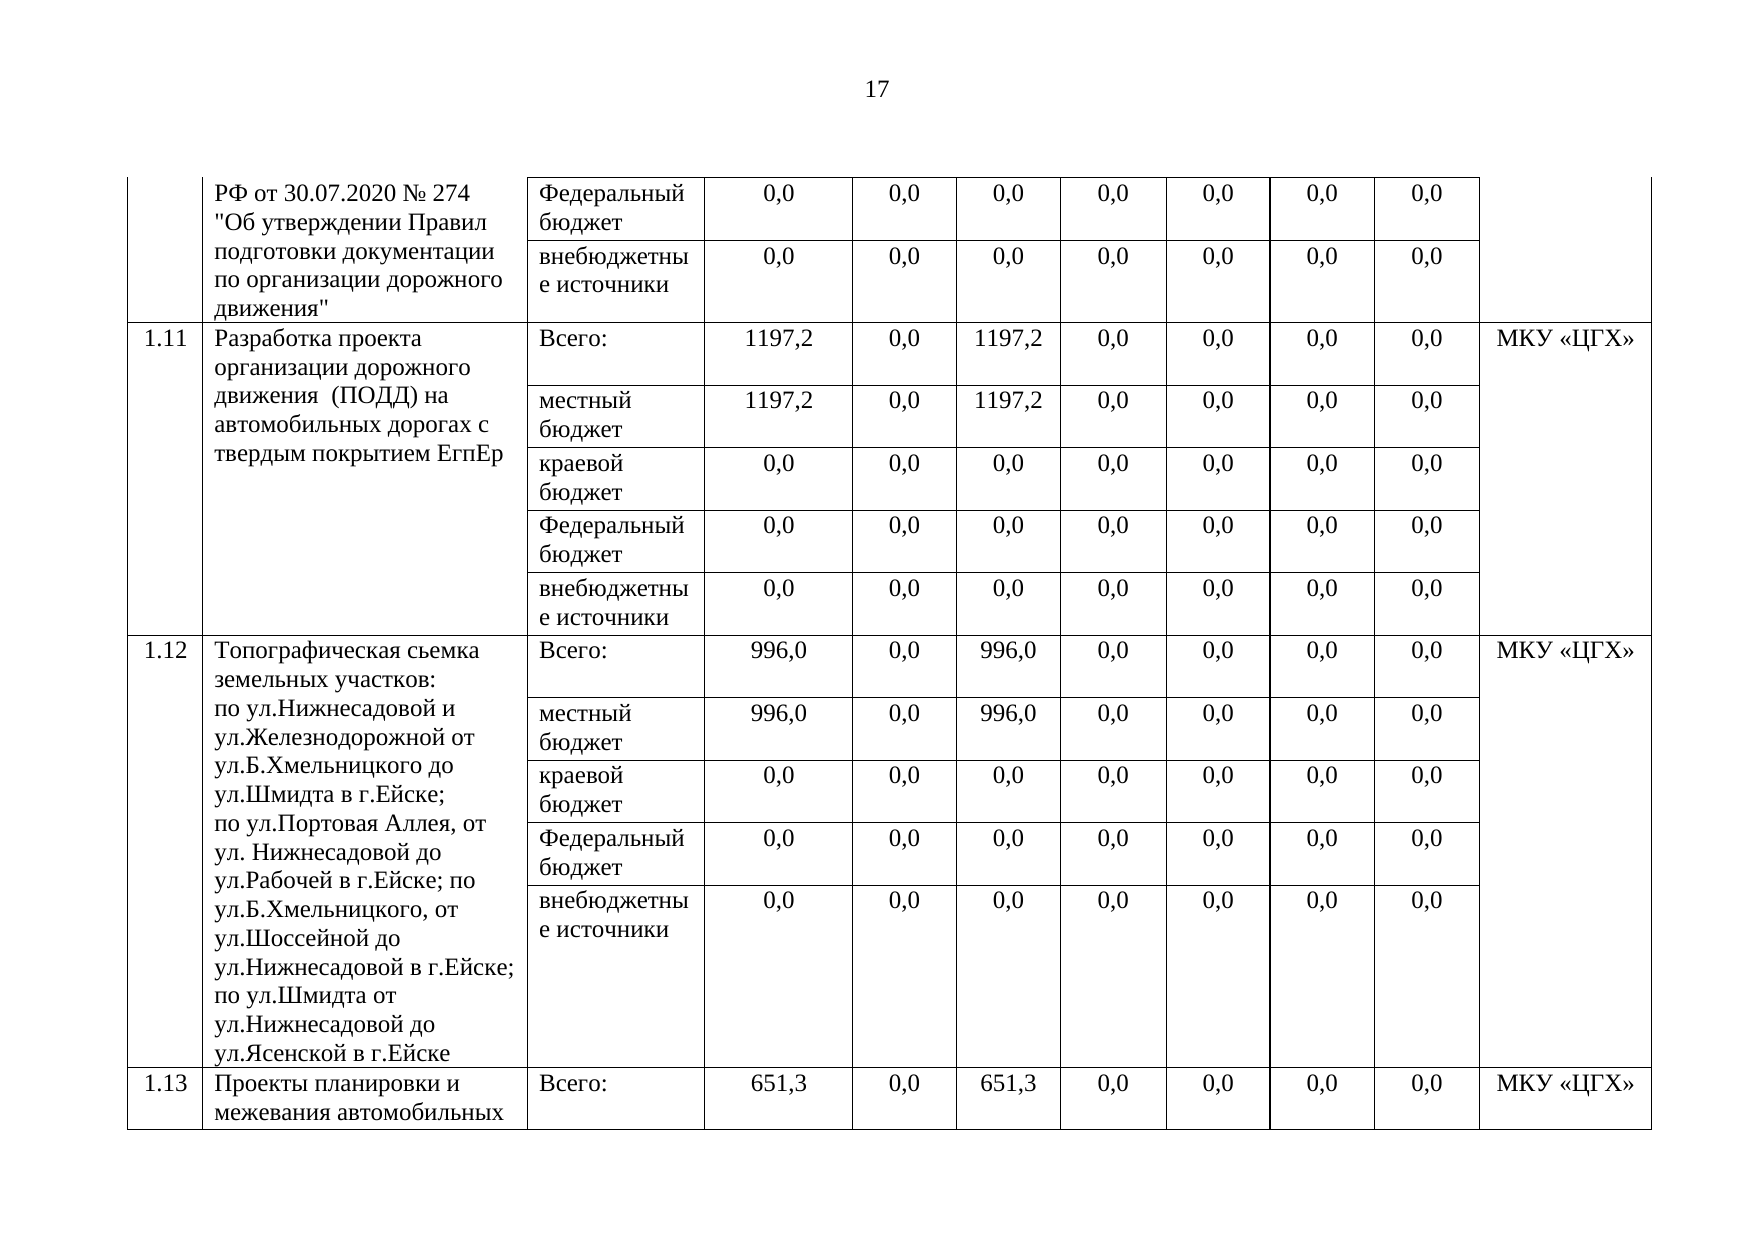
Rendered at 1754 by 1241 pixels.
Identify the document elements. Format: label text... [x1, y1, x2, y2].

table_cell 0,0 [1271, 448, 1374, 509]
table_cell 1.13 [128, 1068, 202, 1129]
table_cell Федеральный бюджет [528, 823, 704, 884]
table_cell 1.11 [128, 323, 202, 634]
table_cell 0,0 [1167, 1068, 1269, 1129]
table_cell 0,0 [957, 511, 1060, 572]
table_cell 1.12 [128, 636, 202, 1067]
table_cell МКУ «ЦГХ» [1480, 1068, 1651, 1129]
table_cell 0,0 [1375, 636, 1479, 697]
table_cell 0,0 [1271, 636, 1374, 697]
table_cell 0,0 [705, 823, 852, 884]
table_cell 0,0 [853, 698, 956, 759]
table_cell 0,0 [1375, 241, 1479, 322]
table_cell внебюджетные источники [528, 886, 704, 1067]
table_cell 0,0 [1061, 241, 1166, 322]
table_cell Топографическая сьемка земельных участков: по ул.Нижнесадовой и ул.Железнодорожной от ул.Б.Хмельницкого до ул.Шмидта в г.Ейске; по ул.Портовая Аллея, от ул. Нижнесадовой до ул.Рабочей в г.Ейске; по ул.Б.Хмельницкого, от ул.Шоссейной до ул.Нижнесадовой в г.Ейске; по ул.Шмидта от ул.Нижнесадовой до ул.Ясенской в г.Ейске [203, 636, 527, 1067]
table_cell 0,0 [853, 886, 956, 1067]
table_cell 0,0 [1375, 448, 1479, 509]
table_cell 0,0 [957, 823, 1060, 884]
table_cell 0,0 [1167, 573, 1269, 634]
table_cell 0,0 [1375, 323, 1479, 384]
table_cell 0,0 [1271, 573, 1374, 634]
table_cell внебюджетные источники [528, 241, 704, 322]
table_cell МКУ «ЦГХ» [1480, 323, 1651, 634]
table_cell 0,0 [1271, 323, 1374, 384]
table_cell 0,0 [705, 886, 852, 1067]
table_cell 0,0 [1375, 386, 1479, 447]
table_cell 0,0 [853, 448, 956, 509]
table_cell 0,0 [1375, 1068, 1479, 1129]
table_cell 0,0 [1167, 323, 1269, 384]
table_cell 0,0 [1271, 178, 1374, 240]
table_cell 0,0 [1271, 1068, 1374, 1129]
table_cell 0,0 [853, 178, 956, 240]
table_cell 0,0 [705, 178, 852, 240]
table_cell 0,0 [853, 573, 956, 634]
table_cell 0,0 [957, 886, 1060, 1067]
table_cell 0,0 [853, 241, 956, 322]
table_cell 0,0 [705, 241, 852, 322]
table_cell Разработка проекта организации дорожного движения (ПОДД) на автомобильных дорогах с твердым покрытием ЕгпЕр [203, 323, 527, 634]
table_cell 0,0 [1167, 698, 1269, 759]
table_cell 0,0 [1061, 761, 1166, 822]
table_cell 0,0 [1271, 886, 1374, 1067]
table_cell 0,0 [1167, 511, 1269, 572]
table_cell 0,0 [853, 761, 956, 822]
table_cell 0,0 [705, 761, 852, 822]
table_cell 1197,2 [705, 323, 852, 384]
table_cell 0,0 [853, 511, 956, 572]
table_cell 0,0 [705, 448, 852, 509]
table_cell 996,0 [957, 636, 1060, 697]
table_cell 0,0 [1061, 448, 1166, 509]
table_cell 1197,2 [705, 386, 852, 447]
table_cell краевой бюджет [528, 761, 704, 822]
table_cell 0,0 [705, 511, 852, 572]
table_cell 0,0 [1061, 886, 1166, 1067]
table_cell 1197,2 [957, 386, 1060, 447]
table_cell краевой бюджет [528, 448, 704, 509]
table_cell 0,0 [1061, 823, 1166, 884]
table_cell 1197,2 [957, 323, 1060, 384]
table_cell 0,0 [1061, 698, 1166, 759]
table_cell 996,0 [957, 698, 1060, 759]
table_cell 0,0 [1271, 761, 1374, 822]
table_cell 0,0 [1271, 698, 1374, 759]
table_cell 0,0 [1061, 511, 1166, 572]
table_cell Федеральный бюджет [528, 511, 704, 572]
table_cell 0,0 [957, 448, 1060, 509]
table_cell 0,0 [957, 761, 1060, 822]
table_cell 0,0 [1167, 386, 1269, 447]
table_cell 0,0 [1375, 886, 1479, 1067]
table_cell 0,0 [853, 823, 956, 884]
table_cell 0,0 [853, 636, 956, 697]
table_cell 996,0 [705, 636, 852, 697]
table_cell 0,0 [957, 573, 1060, 634]
table_cell 0,0 [1375, 698, 1479, 759]
table_cell 0,0 [705, 573, 852, 634]
table_cell 0,0 [957, 241, 1060, 322]
table_cell 0,0 [1167, 823, 1269, 884]
table_cell 0,0 [1061, 178, 1166, 240]
table_cell 0,0 [1167, 636, 1269, 697]
table_cell 651,3 [957, 1068, 1060, 1129]
table_cell Всего: [528, 323, 704, 384]
table_cell 0,0 [1061, 573, 1166, 634]
table_cell 0,0 [1167, 448, 1269, 509]
table_cell Всего: [528, 636, 704, 697]
table_cell 0,0 [1061, 323, 1166, 384]
table_cell внебюджетные источники [528, 573, 704, 634]
table_cell 0,0 [1271, 511, 1374, 572]
table_cell 0,0 [957, 178, 1060, 240]
table_cell 0,0 [1375, 178, 1479, 240]
table_cell 0,0 [1061, 386, 1166, 447]
table_cell 0,0 [1061, 1068, 1166, 1129]
table_cell 0,0 [1167, 761, 1269, 822]
table_cell Федеральный бюджет [528, 178, 704, 240]
table_cell Всего: [528, 1068, 704, 1129]
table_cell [203, 1068, 527, 1129]
table_cell 0,0 [1061, 636, 1166, 697]
table_cell 0,0 [1375, 511, 1479, 572]
table_cell 0,0 [853, 386, 956, 447]
table_cell 0,0 [1375, 573, 1479, 634]
table_cell 0,0 [1271, 386, 1374, 447]
table_cell местный бюджет [528, 698, 704, 759]
table_cell 0,0 [1375, 823, 1479, 884]
table_cell 0,0 [1167, 178, 1269, 240]
table_cell 0,0 [1375, 761, 1479, 822]
table_cell 0,0 [853, 1068, 956, 1129]
table_cell 0,0 [853, 323, 956, 384]
table_cell 0,0 [1167, 241, 1269, 322]
table_cell 0,0 [1167, 886, 1269, 1067]
table_cell местный бюджет [528, 386, 704, 447]
table_cell 996,0 [705, 698, 852, 759]
table_cell 651,3 [705, 1068, 852, 1129]
table_cell МКУ «ЦГХ» [1480, 636, 1651, 1067]
table_cell 0,0 [1271, 241, 1374, 322]
table_cell 0,0 [1271, 823, 1374, 884]
